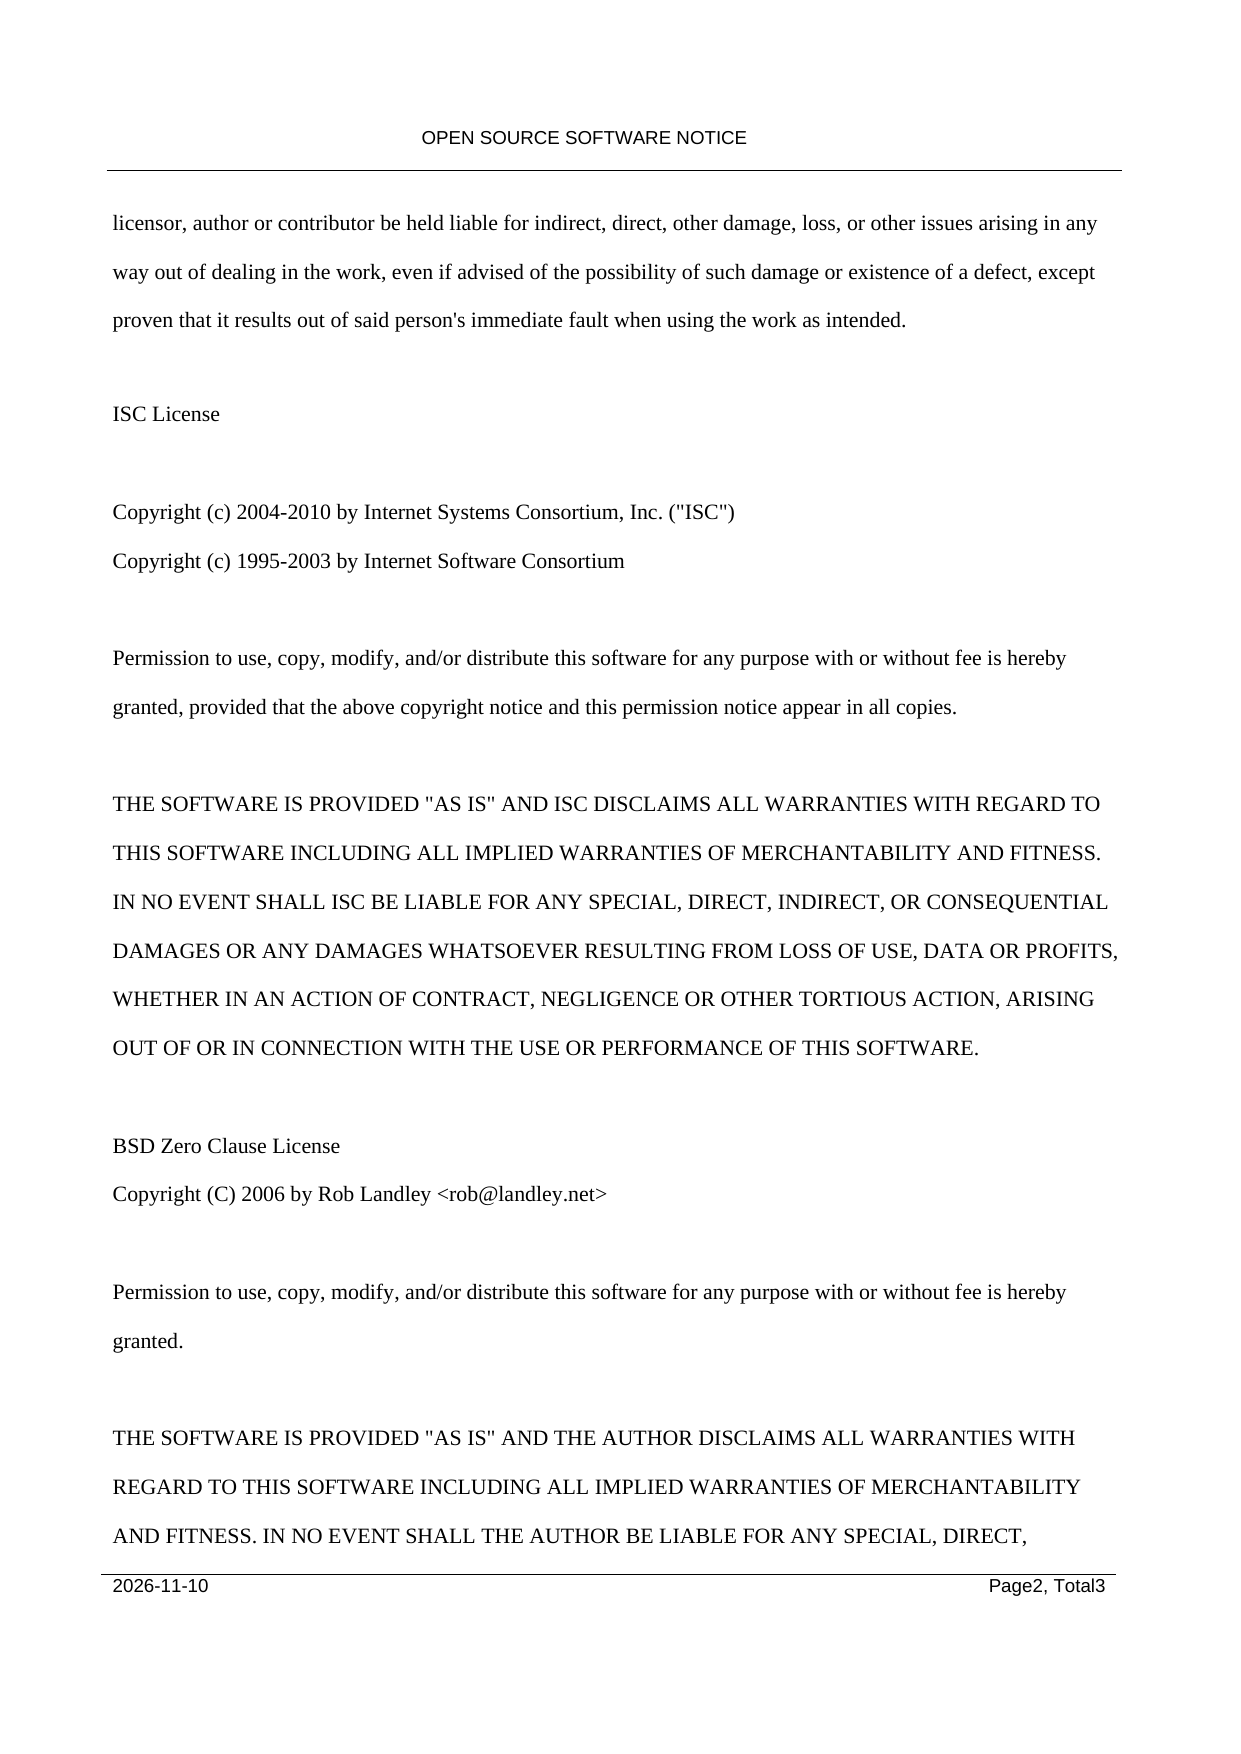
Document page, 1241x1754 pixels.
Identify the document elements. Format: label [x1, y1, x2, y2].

text [112, 206, 1128, 336]
text [112, 349, 1128, 1551]
